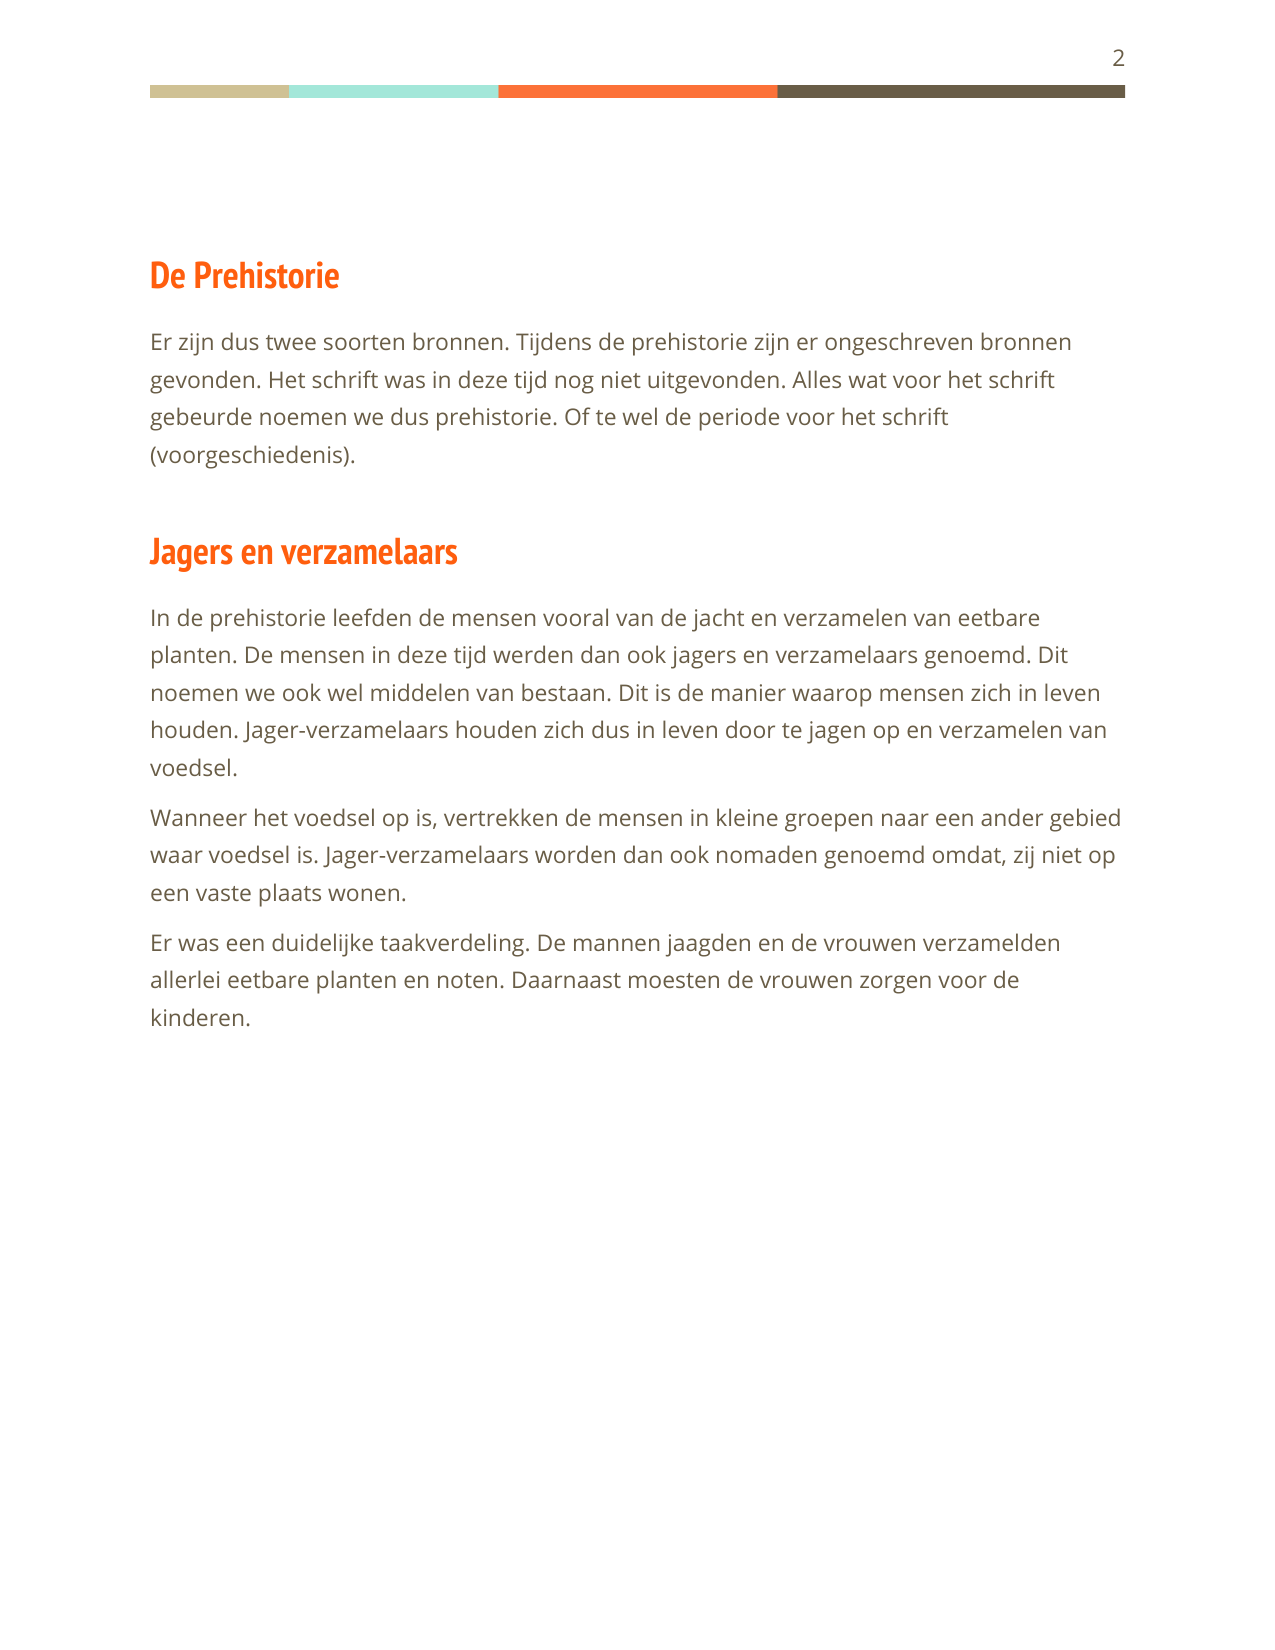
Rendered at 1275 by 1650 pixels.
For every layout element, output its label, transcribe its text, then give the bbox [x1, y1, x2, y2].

subtitle Jagers en verzamelaars [150, 526, 1125, 574]
text Er zijn dus twee soorten bronnen. Tijdens de prehistorie zijn er ongeschreven bronnen gevonden. Het schrift was in deze tijd nog niet uitgevonden. Alles wat voor het schrift gebeurde noemen we dus prehistorie. Of te wel de periode voor het schrift (voorgeschiedenis). [150, 326, 1125, 470]
text Wanneer het voedsel op is, vertrekken de mensen in kleine groepen naar een ander gebied waar voedsel is. Jager-verzamelaars worden dan ook nomaden genoemd omdat, zij niet op een vaste plaats wonen. [150, 802, 1125, 908]
text In de prehistorie leefden de mensen vooral van de jacht en verzamelen van eetbare planten. De mensen in deze tijd werden dan ook jagers en verzamelaars genoemd. Dit noemen we ook wel middelen van bestaan. Dit is de manier waarop mensen zich in leven houden. Jager-verzamelaars houden zich dus in leven door te jagen op en verzamelen van voedsel. [150, 602, 1125, 783]
subtitle De Prehistorie [150, 251, 1125, 299]
text Er was een duidelijke taakverdeling. De mannen jaagden en de vrouwen verzamelden allerlei eetbare planten en noten. Daarnaast moesten de vrouwen zorgen voor de kinderen. [150, 927, 1125, 1033]
picture [150, 85, 1125, 98]
